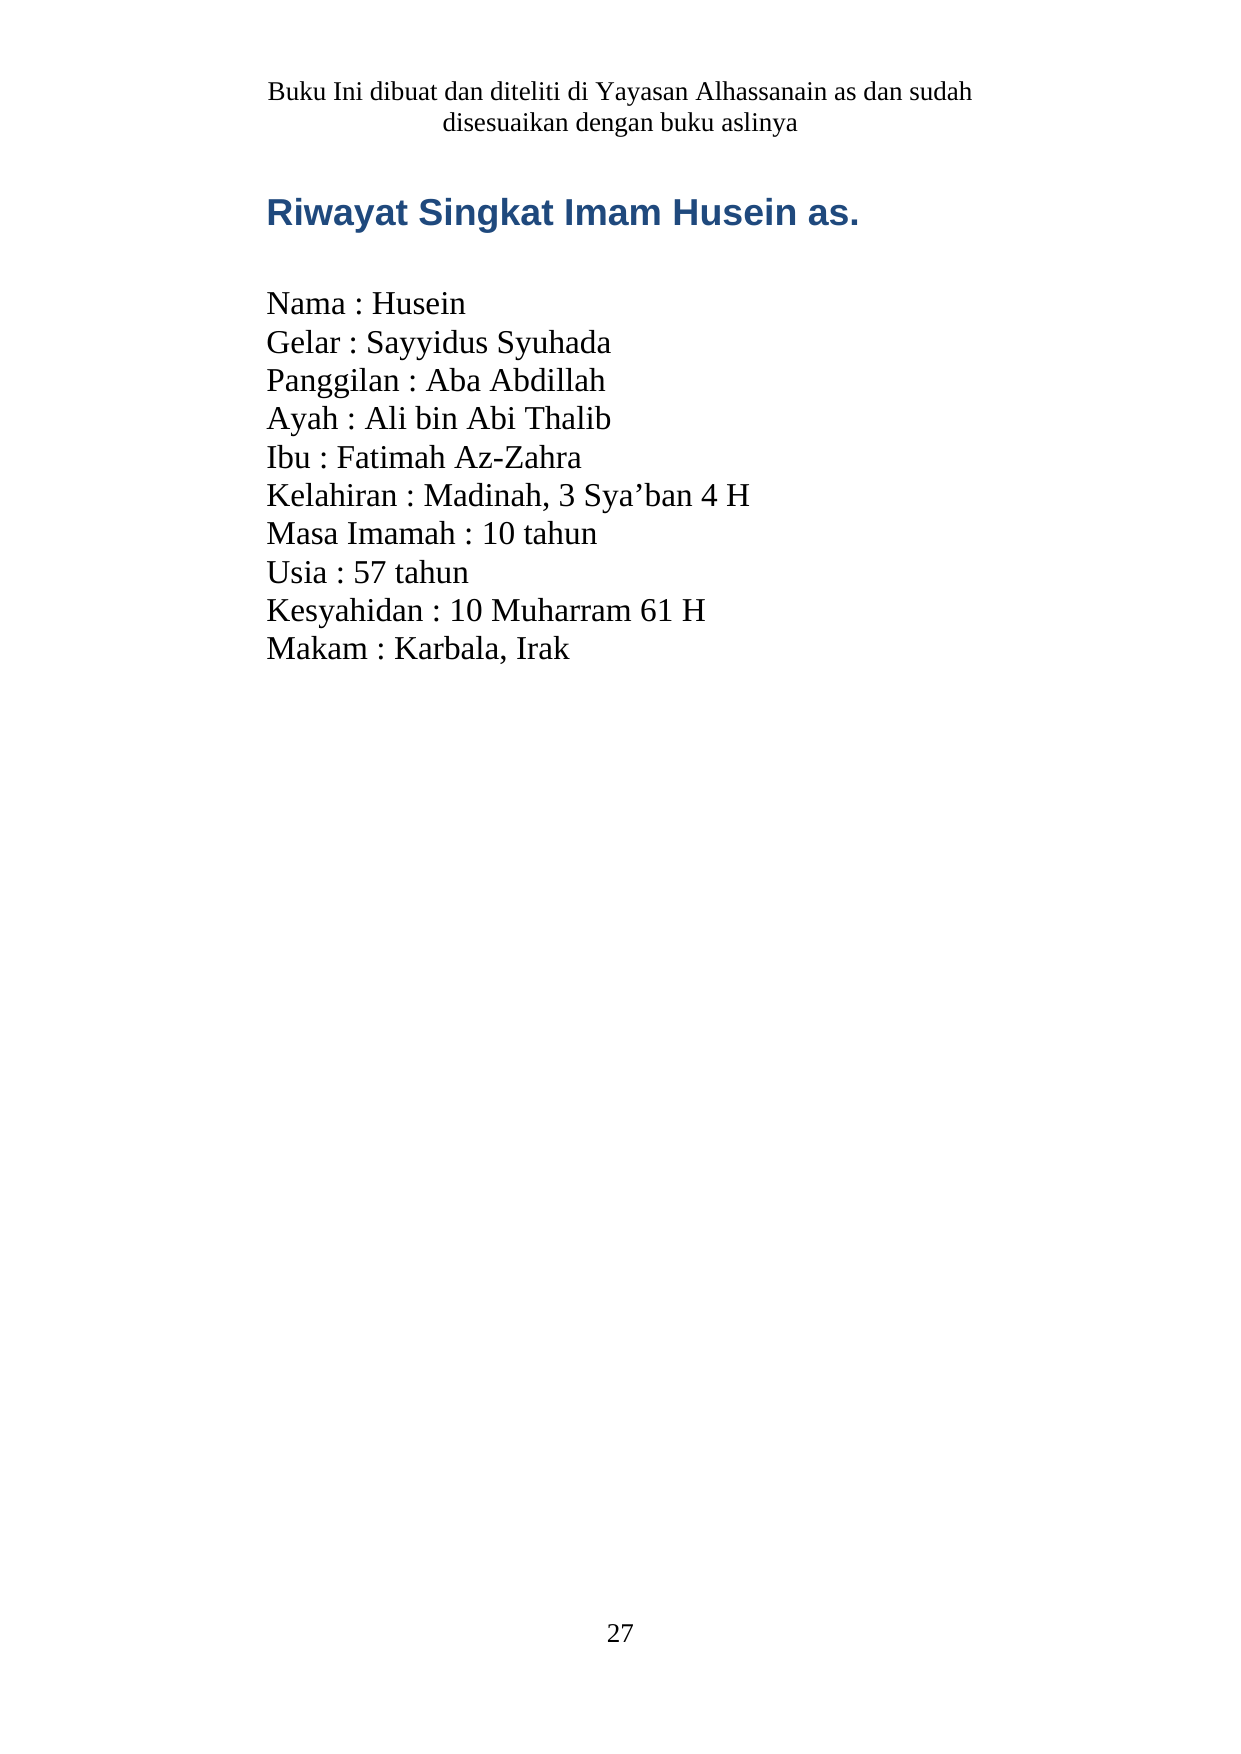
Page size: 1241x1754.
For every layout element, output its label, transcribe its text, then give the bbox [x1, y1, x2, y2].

text Gelar : Sayyidus Syuhada [236, 322, 1004, 360]
text Makam : Karbala, Irak [236, 629, 1004, 667]
text Panggilan : Aba Abdillah [236, 360, 1004, 399]
text Ayah : Ali bin Abi Thalib [236, 399, 1004, 437]
text Usia : 57 tahun [236, 552, 1004, 590]
subtitle Riwayat Singkat Imam Husein as. [236, 190, 1004, 233]
text Ibu : Fatimah Az-Zahra [236, 437, 1004, 475]
text Kelahiran : Madinah, 3 Sya’ban 4 H [236, 475, 1004, 514]
text Masa Imamah : 10 tahun [236, 514, 1004, 552]
text Nama : Husein [236, 284, 1004, 322]
text Kesyahidan : 10 Muharram 61 H [236, 590, 1004, 629]
